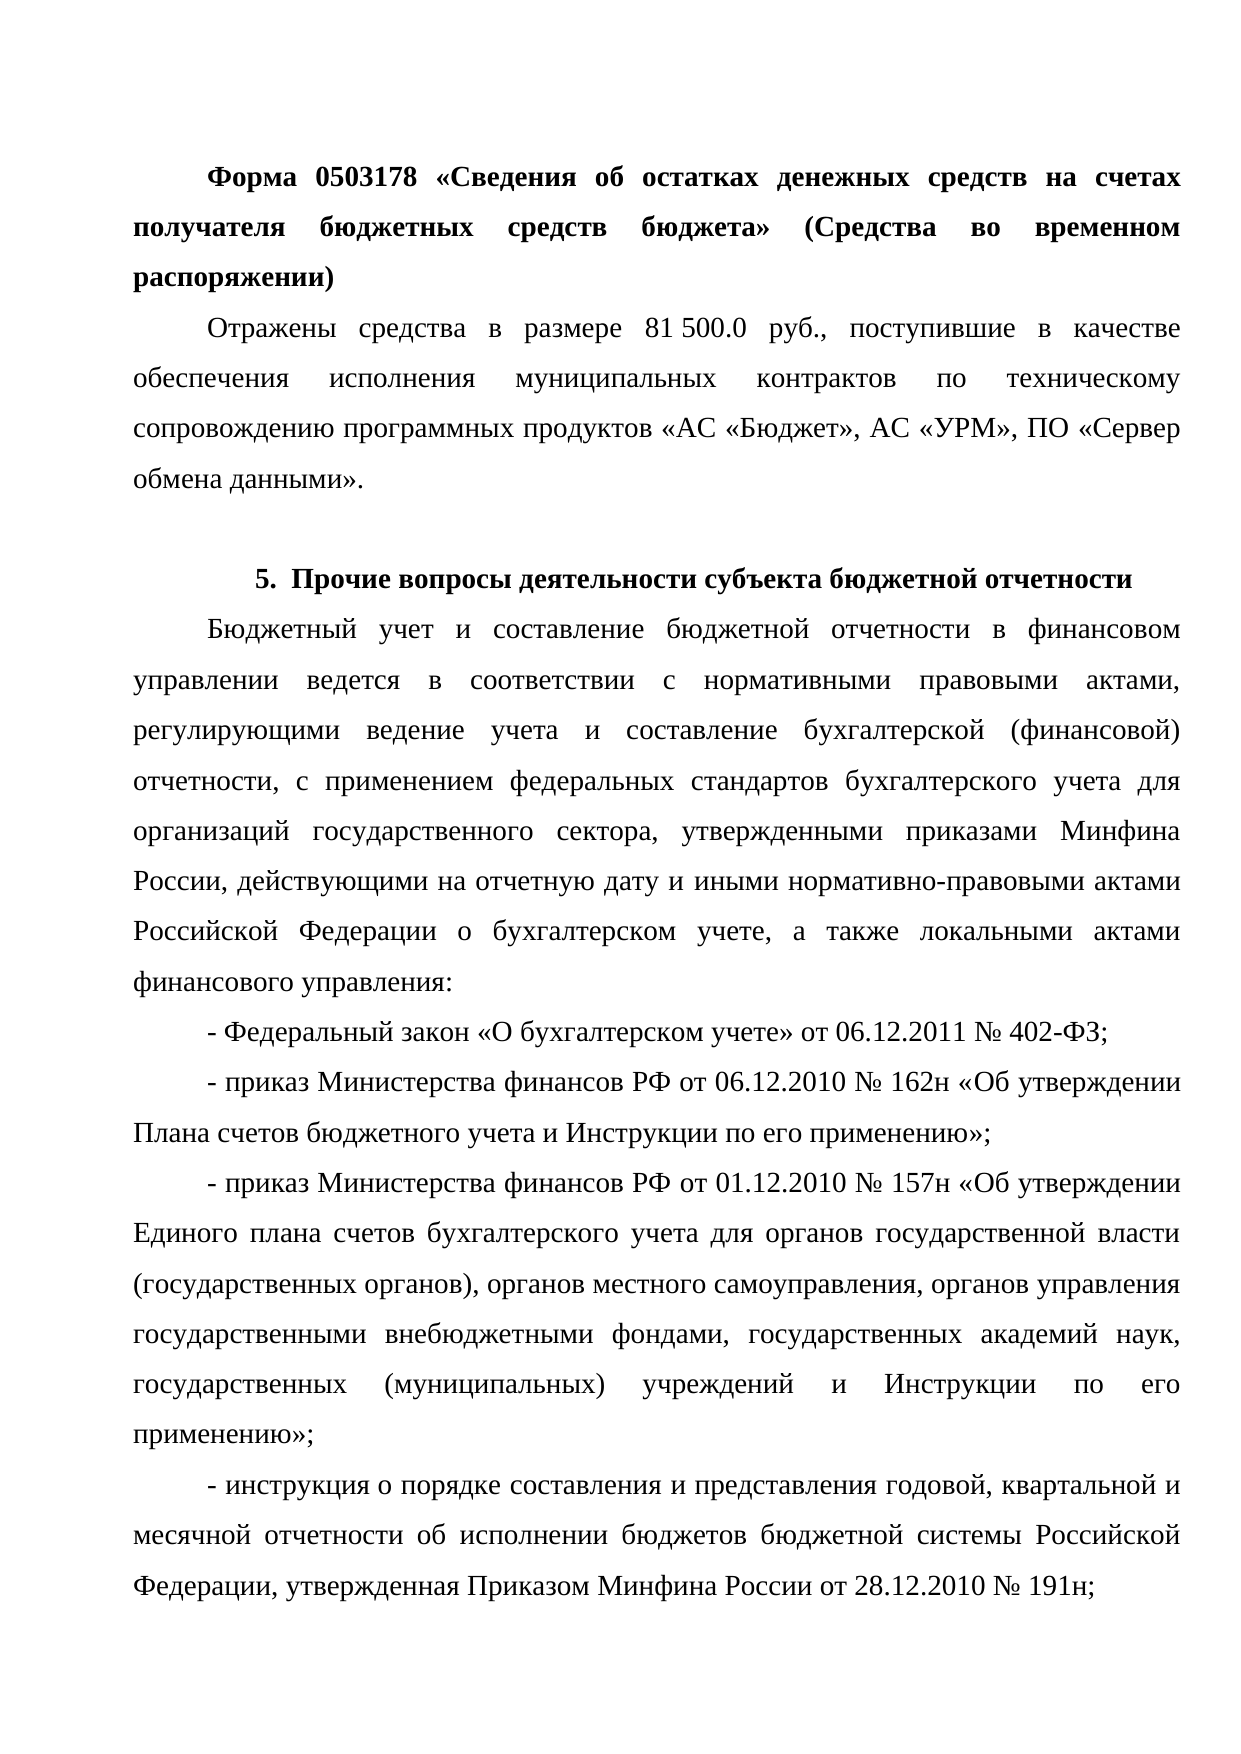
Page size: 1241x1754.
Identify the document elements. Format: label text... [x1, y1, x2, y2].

text Отражены средства в размере 81 500.0 руб., поступившие в качестве обеспечения исполнения муниципальных контрактов по техническому сопровождению программных продуктов «АС «Бюджет», АС «УРМ», ПО «Сервер обмена данными». [133, 310, 1181, 494]
text Бюджетный учет и составление бюджетной отчетности в финансовом управлении ведется в соответствии с нормативными правовыми актами, регулирующими ведение учета и составление бухгалтерской (финансовой) отчетности, с применением федеральных стандартов бухгалтерского учета для организаций государственного сектора, утвержденными приказами Минфина России, действующими на отчетную дату и иными нормативно-правовыми актами Российской Федерации о бухгалтерском учете, а также локальными актами финансового управления: [133, 612, 1181, 997]
text - Федеральный закон «О бухгалтерском учете» от 06.12.2011 № 402-ФЗ; [133, 1014, 1181, 1048]
text - инструкция о порядке составления и представления годовой, квартальной и месячной отчетности об исполнении бюджетов бюджетной системы Российской Федерации, утвержденная Приказом Минфина России от 28.12.2010 № 191н; [133, 1551, 1181, 1601]
text - приказ Министерства финансов РФ от 06.12.2010 № 162н «Об утверждении Плана счетов бюджетного учета и Инструкции по его применению»; [133, 1064, 1181, 1148]
text - инструкция о порядке составления и представления годовой, квартальной и месячной отчетности об исполнении бюджетов бюджетной системы Российской Федерации, утвержденная Приказом Минфина России от 28.12.2010 № 191н; [133, 1467, 1181, 1517]
text - приказ Министерства финансов РФ от 01.12.2010 № 157н «Об утверждении Единого плана счетов бухгалтерского учета для органов государственной власти (государственных органов), органов местного самоуправления, органов управления государственными внебюджетными фондами, государственных академий наук, государственных (муниципальных) учреждений и Инструкции по его применению»; [133, 1165, 1181, 1450]
text 5. Прочие вопросы деятельности субъекта бюджетной отчетности [133, 561, 1181, 595]
text Форма 0503178 «Сведения об остатках денежных средств на счетах получателя бюджетных средств бюджета» (Средства во временном распоряжении) [133, 159, 1181, 293]
